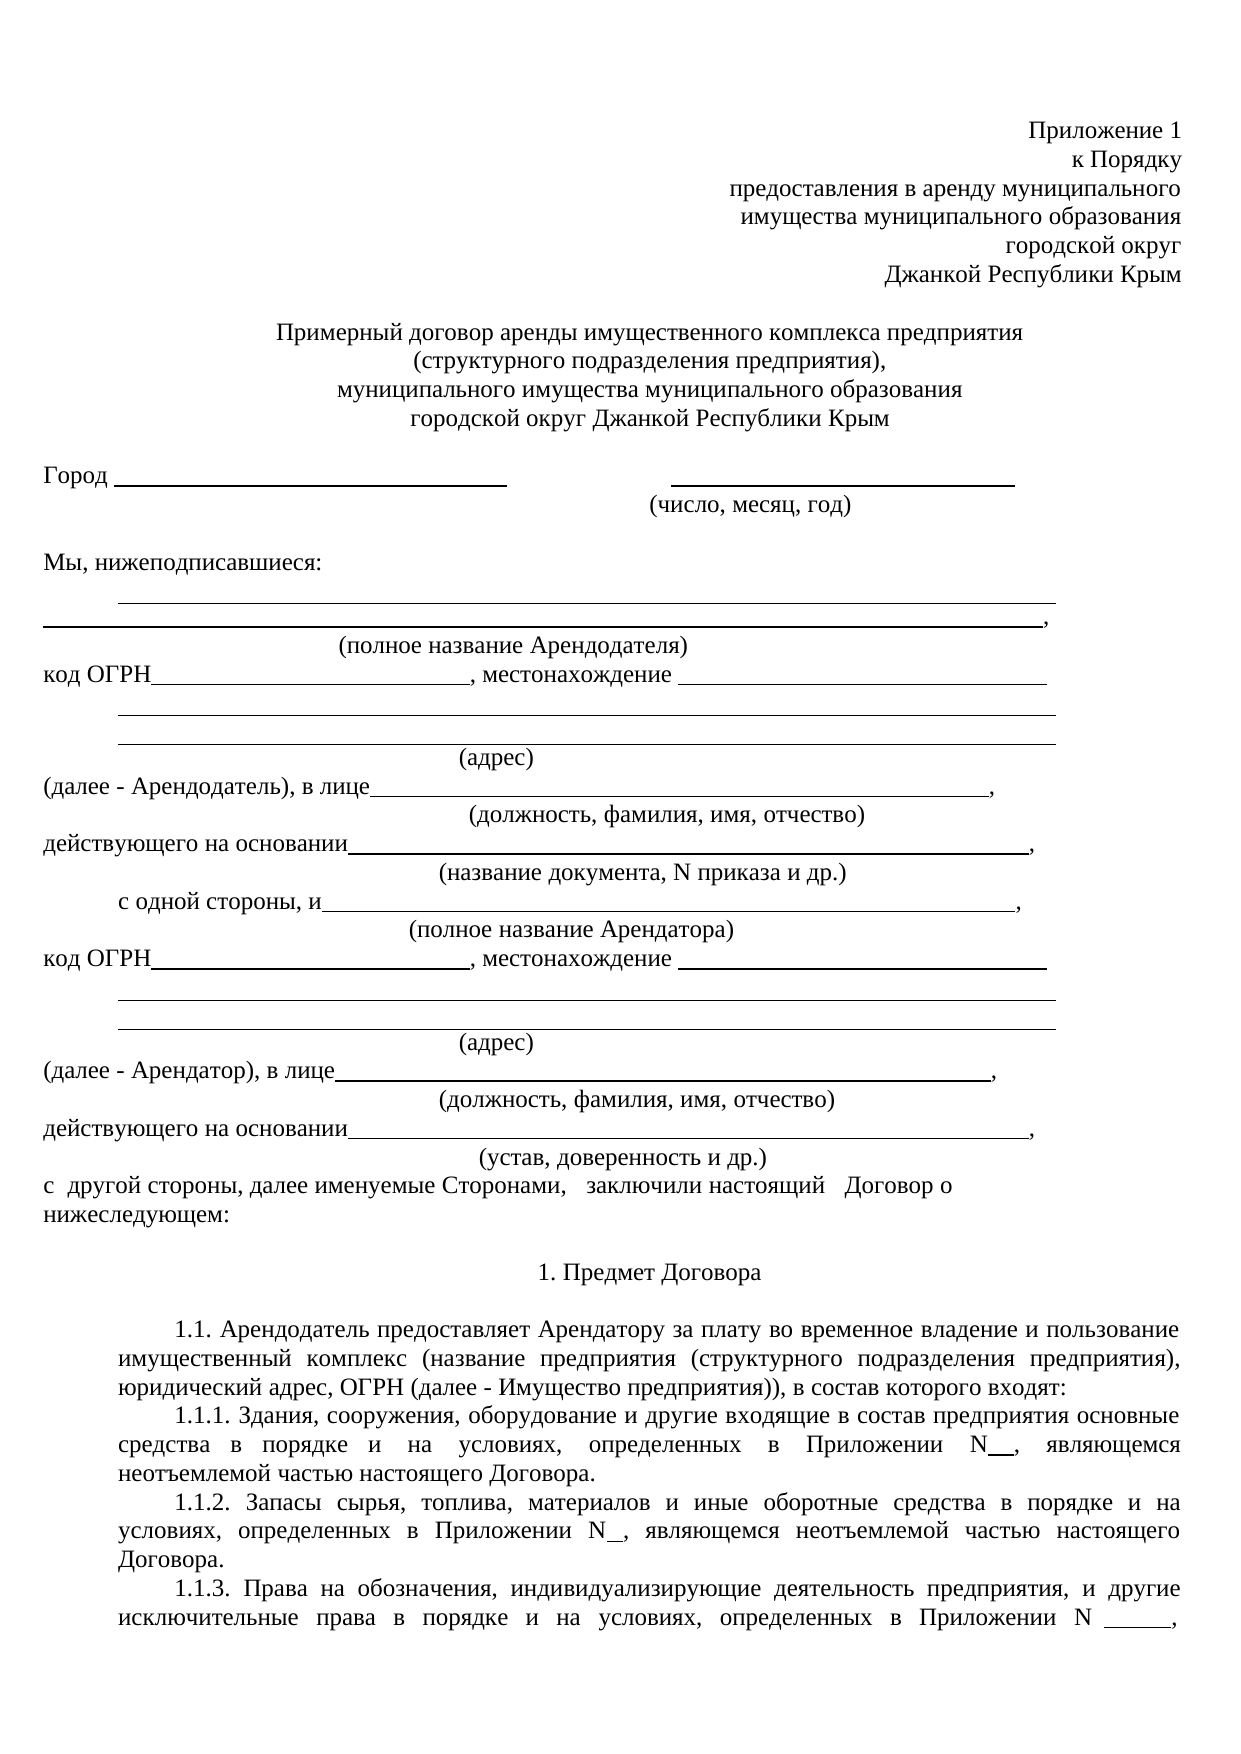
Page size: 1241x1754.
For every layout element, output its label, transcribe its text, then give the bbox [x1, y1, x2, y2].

text предоставления в аренду муниципального имущества муниципального образования городской округ [606, 173, 1181, 259]
list Арендодатель предоставляет Арендатору за плату во временное владение и пользование имущественный комплекс (название предприятия (структурного подразделения предприятия), юридический адрес, ОГРН (далее - Имущество предприятия)), в состав которого входят: [118, 1314, 1181, 1401]
text действующего на основании , [43, 1113, 1238, 1142]
text (должность, фамилия, имя, отчество) [468, 799, 1238, 828]
text муниципального имущества муниципального образования городской округ Джанкой Республики Крым [309, 374, 991, 432]
text код ОГРН , местонахождение [43, 659, 1238, 687]
text (далее - Арендодатель), в лице , [43, 771, 1238, 799]
text с другой стороны, далее именуемые Сторонами, заключили настоящий Договор о нижеследующем: [43, 1170, 1017, 1228]
text (далее - Арендатор), в лице , [43, 1055, 1238, 1084]
list Права на обозначения, индивидуализирующие деятельность предприятия, и другие исключительные права в порядке и на условиях, определенных в Приложении N , [118, 1573, 1181, 1631]
text Город [43, 460, 1238, 489]
text (устав, доверенность и др.) [478, 1142, 1238, 1170]
list Запасы сырья, топлива, материалов и иные оборотные средства в порядке и на условиях, определенных в Приложении N , являющемся неотъемлемой частью настоящего Договора. [118, 1487, 1181, 1573]
list Предмет Договора [537, 1257, 1238, 1285]
text (полное название Арендодателя) [338, 630, 1238, 659]
text (адрес) [458, 737, 1238, 771]
text Джанкой Республики Крым [31, 259, 1181, 288]
text , [43, 599, 1238, 630]
text с одной стороны, и , (полное название Арендатора) [118, 886, 1022, 943]
text код ОГРН , местонахождение [43, 943, 1238, 972]
text (число, месяц, год) [649, 489, 1238, 518]
text (название документа, N приказа и др.) [438, 857, 1238, 886]
text (должность, фамилия, имя, отчество) [438, 1084, 1238, 1113]
list Здания, сооружения, оборудование и другие входящие в состав предприятия основные средства в порядке и на условиях, определенных в Приложении N , являющемся неотъемлемой частью настоящего Договора. [118, 1401, 1181, 1487]
text Мы, нижеподписавшиеся: [43, 547, 1238, 575]
text действующего на основании , [43, 828, 1238, 857]
text Примерный договор аренды имущественного комплекса предприятия (структурного подразделения предприятия), [234, 317, 1065, 374]
text Приложение 1 к Порядку [1027, 115, 1182, 173]
text (адрес) [458, 1022, 1238, 1055]
